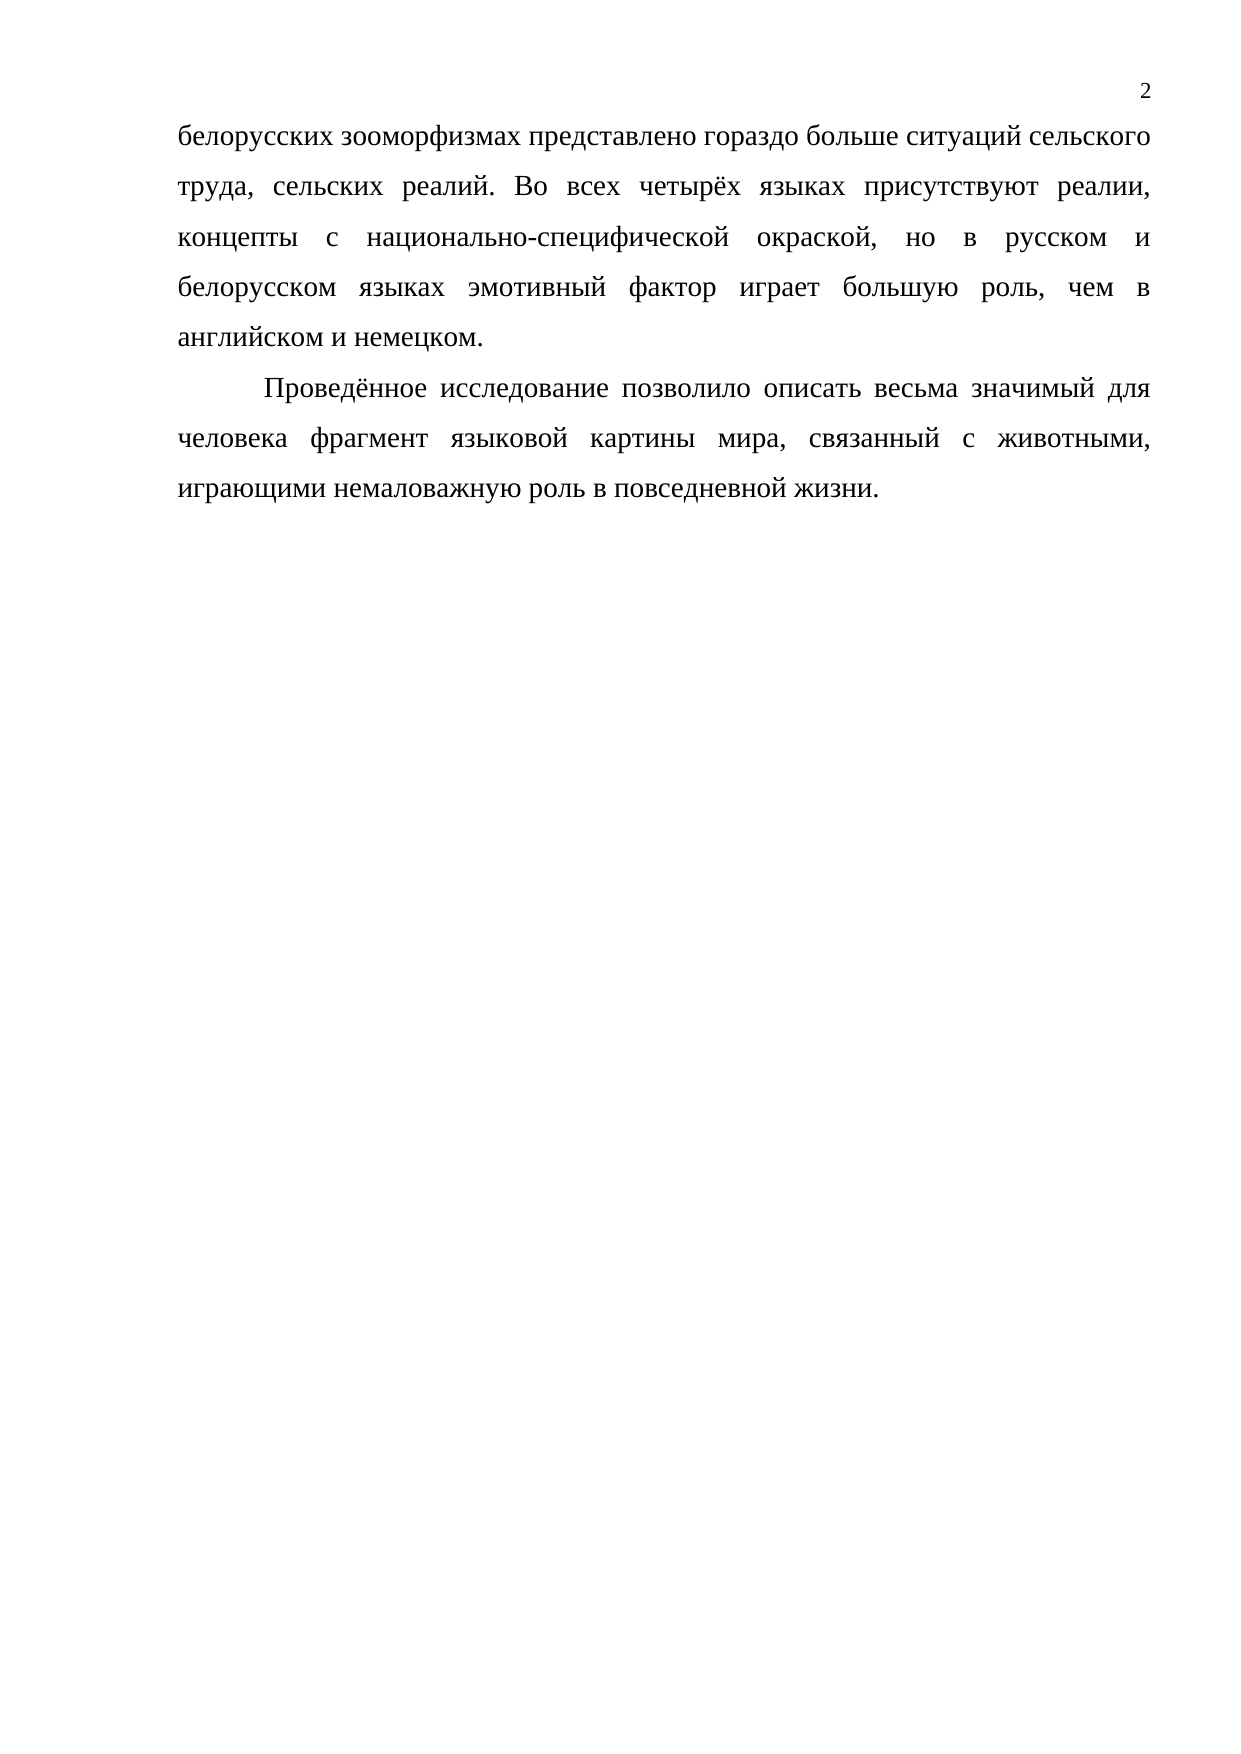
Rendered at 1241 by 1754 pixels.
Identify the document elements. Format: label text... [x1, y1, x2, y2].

text Проведённое исследование позволило описать весьма значимый для человека фрагмент языковой картины мира, связанный с животными, играющими немаловажную роль в повседневной жизни. [177, 370, 1152, 504]
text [177, 118, 1152, 353]
